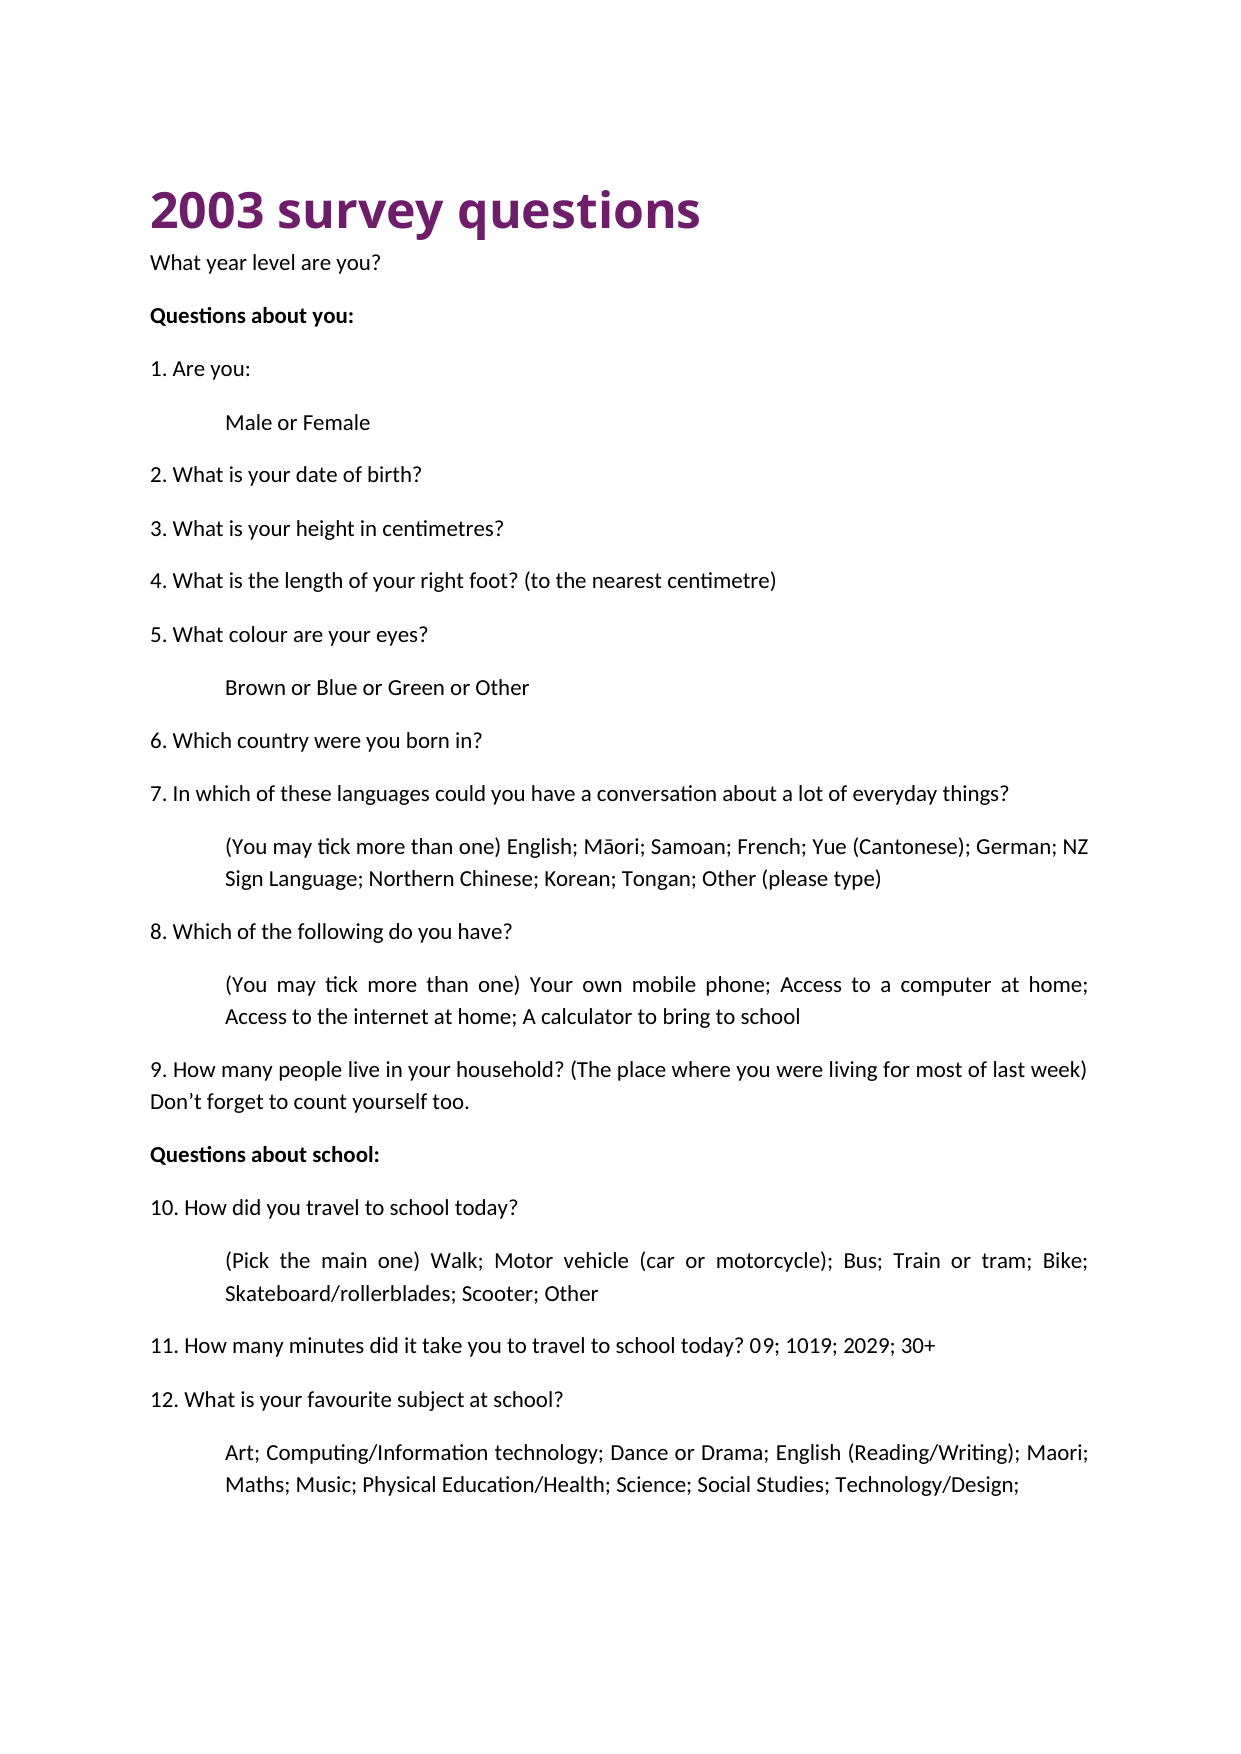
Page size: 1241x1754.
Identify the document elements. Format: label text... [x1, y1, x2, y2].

text 2. What is your date of birth? [150, 461, 1090, 489]
text 4. What is the length of your right foot? (to the nearest centimetre) [150, 567, 1090, 595]
text Questions about school: [150, 1140, 1090, 1168]
text 7. In which of these languages could you have a conversation about a lot of everyday things? [150, 779, 1090, 807]
text Questions about you: [150, 302, 1090, 329]
text (You may tick more than one) Your own mobile phone; Access to a computer at home; Access to the internet at home; A calculator to bring to school [225, 970, 1090, 1030]
text (You may tick more than one) English; Māori; Samoan; French; Yue (Cantonese); German; NZ Sign Language; Northern Chinese; Korean; Tongan; Other (please type) [225, 832, 1090, 892]
text (Pick the main one) Walk; Motor vehicle (car or motorcycle); Bus; Train or tram; Bike; Skateboard/rollerblades; Scooter; Other [225, 1246, 1090, 1307]
text 10. How did you travel to school today? [150, 1193, 1090, 1221]
text What year level are you? [150, 248, 1090, 277]
text 9. How many people live in your household? (The place where you were living for most of last week) Don’t forget to count yourself too. [150, 1055, 1090, 1115]
text 6. Which country were you born in? [150, 726, 1090, 754]
text Brown or Blue or Green or Other [225, 673, 1090, 701]
text 12. What is your favourite subject at school? [150, 1385, 1090, 1413]
subtitle 2003 survey questions [150, 175, 1090, 243]
text 3. What is your height in centimetres? [150, 514, 1090, 542]
text 5. What colour are your eyes? [150, 620, 1090, 648]
text 8. Which of the following do you have? [150, 917, 1090, 945]
text 1. Are you: [150, 354, 1090, 383]
text Art; Computing/Information technology; Dance or Drama; English (Reading/Writing); Maori; Maths; Music; Physical Education/Health; Science; Social Studies; Technology/Design; [225, 1438, 1090, 1498]
text Male or Female [225, 408, 1090, 436]
text 11. How many minutes did it take you to travel to school today? 0­9; 10­19; 20­29; 30+ [150, 1332, 1090, 1360]
